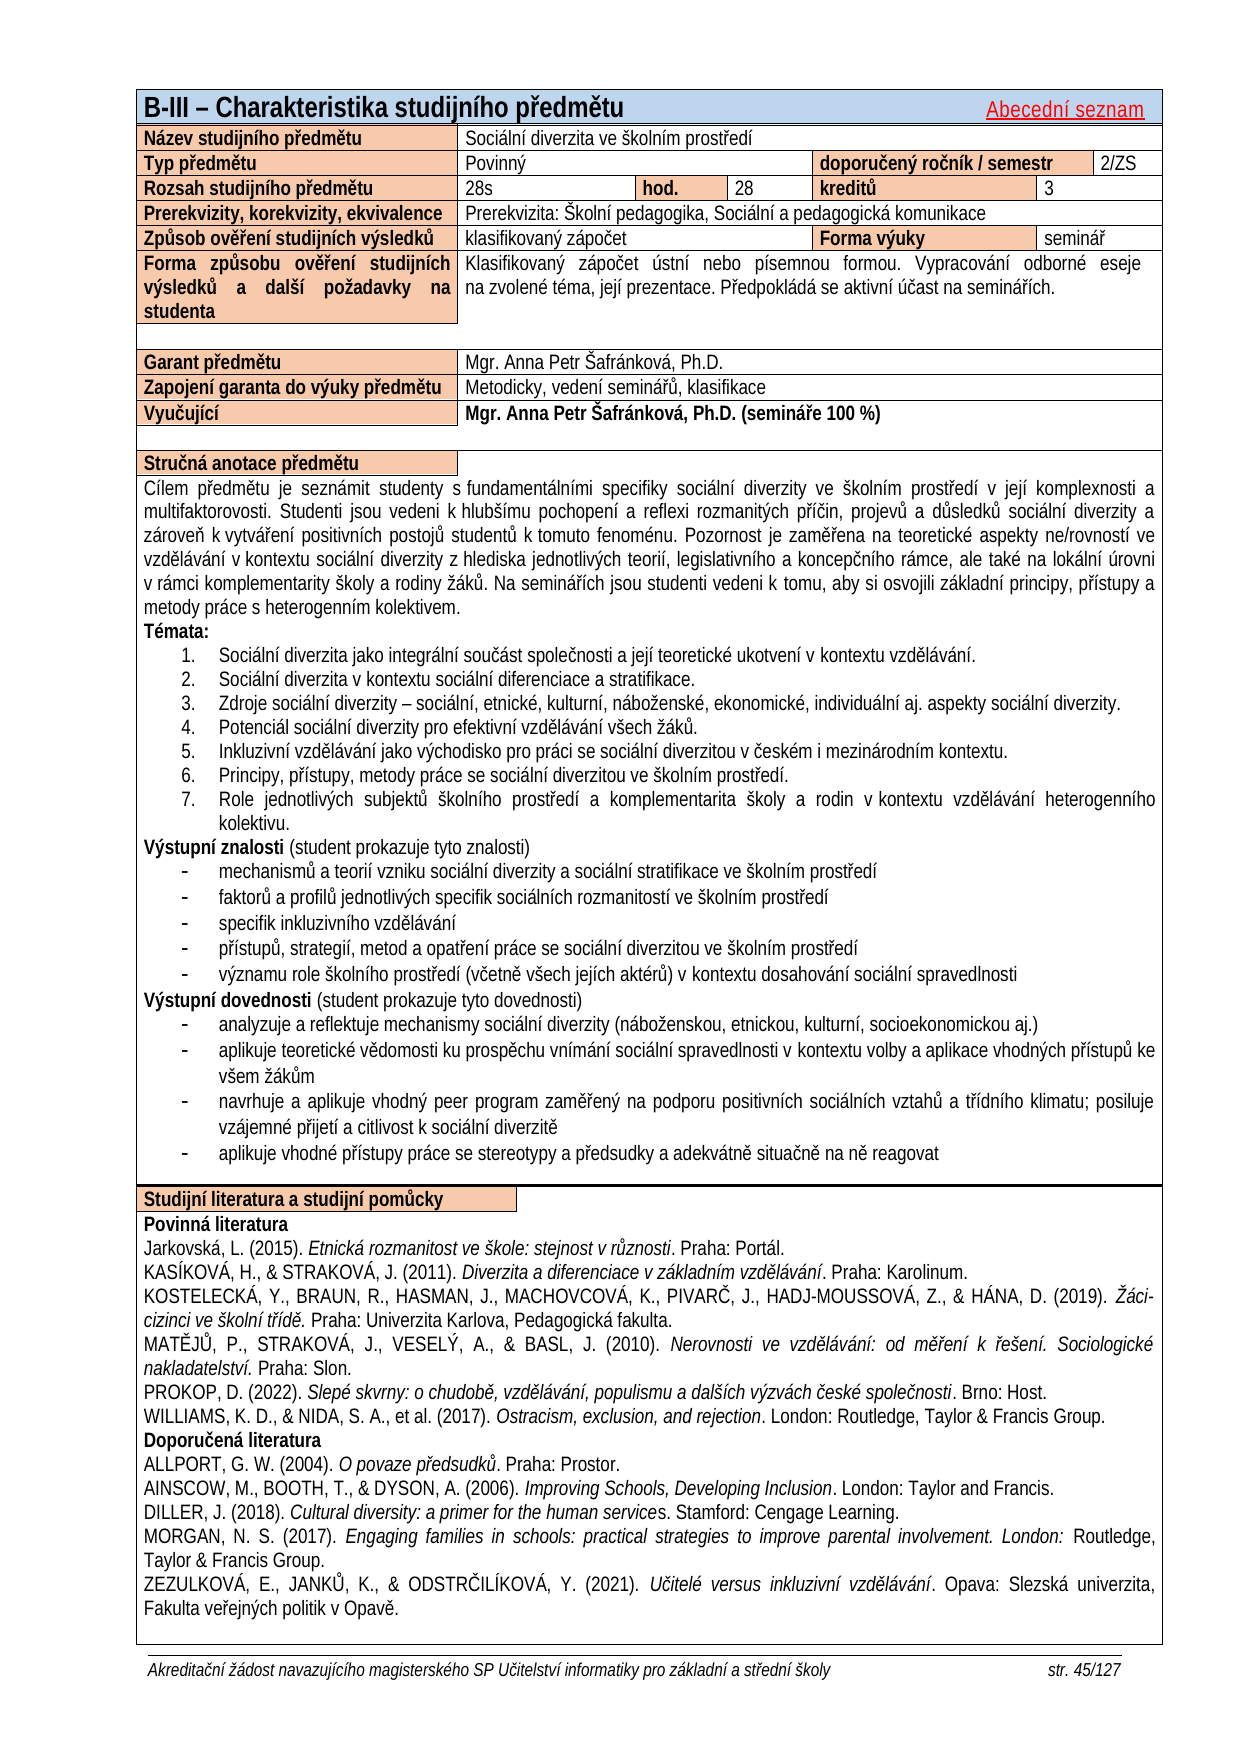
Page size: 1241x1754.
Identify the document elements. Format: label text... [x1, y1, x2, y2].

table_cell Mgr. Anna Petr Šafránková, Ph.D. [458, 350, 1162, 374]
table_cell Cílem předmětu je seznámit studenty s fundamentálními specifiky sociální diverzity ve školním prostředí v její komplexnosti a multifaktorovosti. Studenti jsou vedeni k hlubšímu pochopení a reflexi rozmanitých příčin, projevů a důsledků sociální diverzity a zároveň k vytváření positivních postojů studentů k tomuto fenoménu. Pozornost je zaměřena na teoretické aspekty ne/rovností ve vzdělávání v kontextu sociální diverzity z hlediska jednotlivých teorií, legislativního a koncepčního rámce, ale také na lokální úrovni v rámci komplementarity školy a rodiny žáků. Na seminářích jsou studenti vedeni k tomu, aby si osvojili základní principy, přístupy a metody práce s heterogenním kolektivem. Témata: Sociální diverzita jako integrální součást společnosti a její teoretické ukotvení v kontextu vzdělávání. Sociální diverzita v kontextu sociální diferenciace a stratifikace. Zdroje sociální diverzity – sociální, etnické, kulturní, náboženské, ekonomické, individuální aj. aspekty sociální diverzity. Potenciál sociální diverzity pro efektivní vzdělávání všech žáků. Inkluzivní vzdělávání jako východisko pro práci se sociální diverzitou v českém i mezinárodním kontextu. Principy, přístupy, metody práce se sociální diverzitou ve školním prostředí. Role jednotlivých subjektů školního prostředí a komplementarita školy a rodin v kontextu vzdělávání heterogenního kolektivu. Výstupní znalosti (student prokazuje tyto znalosti) mechanismů a teorií vzniku sociální diverzity a sociální stratifikace ve školním prostředí faktorů a profilů jednotlivých specifik sociálních rozmanitostí ve školním prostředí specifik inkluzivního vzdělávání přístupů, strategií, metod a opatření práce se sociální diverzitou ve školním prostředí významu role školního prostředí (včetně všech jejích aktérů) v kontextu dosahování sociální spravedlnosti Výstupní dovednosti (student prokazuje tyto dovednosti) analyzuje a reflektuje mechanismy sociální diverzity (náboženskou, etnickou, kulturní, socioekonomickou aj.) aplikuje teoretické vědomosti ku prospěchu vnímání sociální spravedlnosti v kontextu volby a aplikace vhodných přístupů ke všem žákům navrhuje a aplikuje vhodný peer program zaměřený na podporu positivních sociálních vztahů a třídního klimatu; posiluje vzájemné přijetí a citlivost k sociální diverzitě aplikuje vhodné přístupy práce se stereotypy a předsudky a adekvátně situačně na ně reagovat [137, 475, 1162, 1184]
table_cell 3 [1037, 176, 1162, 200]
table_cell Metodicky, vedení seminářů, klasifikace [458, 375, 1162, 399]
table_cell [137, 323, 1162, 349]
table_cell Klasifikovaný zápočet ústní nebo písemnou formou. Vypracování odborné eseje na zvolené téma, její prezentace. Předpokládá se aktivní účast na seminářích. [458, 251, 1162, 323]
table_cell Název studijního předmětu [137, 126, 457, 150]
table_cell Mgr. Anna Petr Šafránková, Ph.D. (semináře 100 %) [458, 401, 1162, 424]
table_cell seminář [1037, 226, 1162, 250]
table_cell Forma výuky [813, 226, 1036, 250]
table_cell Studijní literatura a studijní pomůcky [137, 1187, 516, 1211]
table_cell Povinný [458, 151, 812, 175]
table_cell 28 [728, 176, 812, 200]
table_cell [137, 425, 1162, 449]
table_cell Stručná anotace předmětu [137, 451, 457, 474]
table_cell Rozsah studijního předmětu [137, 176, 457, 200]
table_cell Povinná literatura Jarkovská, L. (2015). Etnická rozmanitost ve škole: stejnost v různosti. Praha: Portál. KASÍKOVÁ, H., & STRAKOVÁ, J. (2011). Diverzita a diferenciace v základním vzdělávání. Praha: Karolinum. KOSTELECKÁ, Y., BRAUN, R., HASMAN, J., MACHOVCOVÁ, K., PIVARČ, J., HADJ-MOUSSOVÁ, Z., & HÁNA, D. (2019). Žáci-cizinci ve školní třídě. Praha: Univerzita Karlova, Pedagogická fakulta. MATĚJŮ, P., STRAKOVÁ, J., VESELÝ, A., & BASL, J. (2010). Nerovnosti ve vzdělávání: od měření k řešení. Sociologické nakladatelství. Praha: Slon. PROKOP, D. (2022). Slepé skvrny: o chudobě, vzdělávání, populismu a dalších výzvách české společnosti. Brno: Host. WILLIAMS, K. D., & NIDA, S. A., et al. (2017). Ostracism, exclusion, and rejection. London: Routledge, Taylor & Francis Group. Doporučená literatura ALLPORT, G. W. (2004). O povaze předsudků. Praha: Prostor. AINSCOW, M., BOOTH, T., & DYSON, A. (2006). Improving Schools, Developing Inclusion. London: Taylor and Francis. DILLER, J. (2018). Cultural diversity: a primer for the human services. Stamford: Cengage Learning. MORGAN, N. S. (2017). Engaging families in schools: practical strategies to improve parental involvement. London: Routledge, Taylor & Francis Group. ZEZULKOVÁ, E., JANKŮ, K., & ODSTRČILÍKOVÁ, Y. (2021). Učitelé versus inkluzivní vzdělávání. Opava: Slezská univerzita, Fakulta veřejných politik v Opavě. [137, 1211, 1162, 1643]
table_header B-III – Charakteristika studijního předmětu Abecední seznam [137, 90, 1162, 123]
table_cell Garant předmětu [137, 350, 457, 374]
table_cell 28s [458, 176, 635, 200]
table_cell Sociální diverzita ve školním prostředí [458, 126, 1162, 150]
table_cell doporučený ročník / semestr [813, 151, 1093, 175]
table_cell 2/ZS [1094, 151, 1162, 175]
table_cell [517, 1187, 1162, 1211]
table_cell kreditů [813, 176, 1036, 200]
table_cell [458, 451, 1162, 474]
table_cell Forma způsobu ověření studijních výsledků a další požadavky na studenta [137, 251, 457, 323]
table_cell Způsob ověření studijních výsledků [137, 226, 457, 250]
table_cell Prerekvizita: Školní pedagogika, Sociální a pedagogická komunikace [458, 201, 1162, 225]
table_cell Vyučující [137, 401, 457, 424]
table_cell Prerekvizity, korekvizity, ekvivalence [137, 201, 457, 225]
table_cell Typ předmětu [137, 151, 457, 175]
table_cell hod. [636, 176, 727, 200]
table_cell Zapojení garanta do výuky předmětu [137, 375, 457, 399]
table_cell klasifikovaný zápočet [458, 226, 812, 250]
